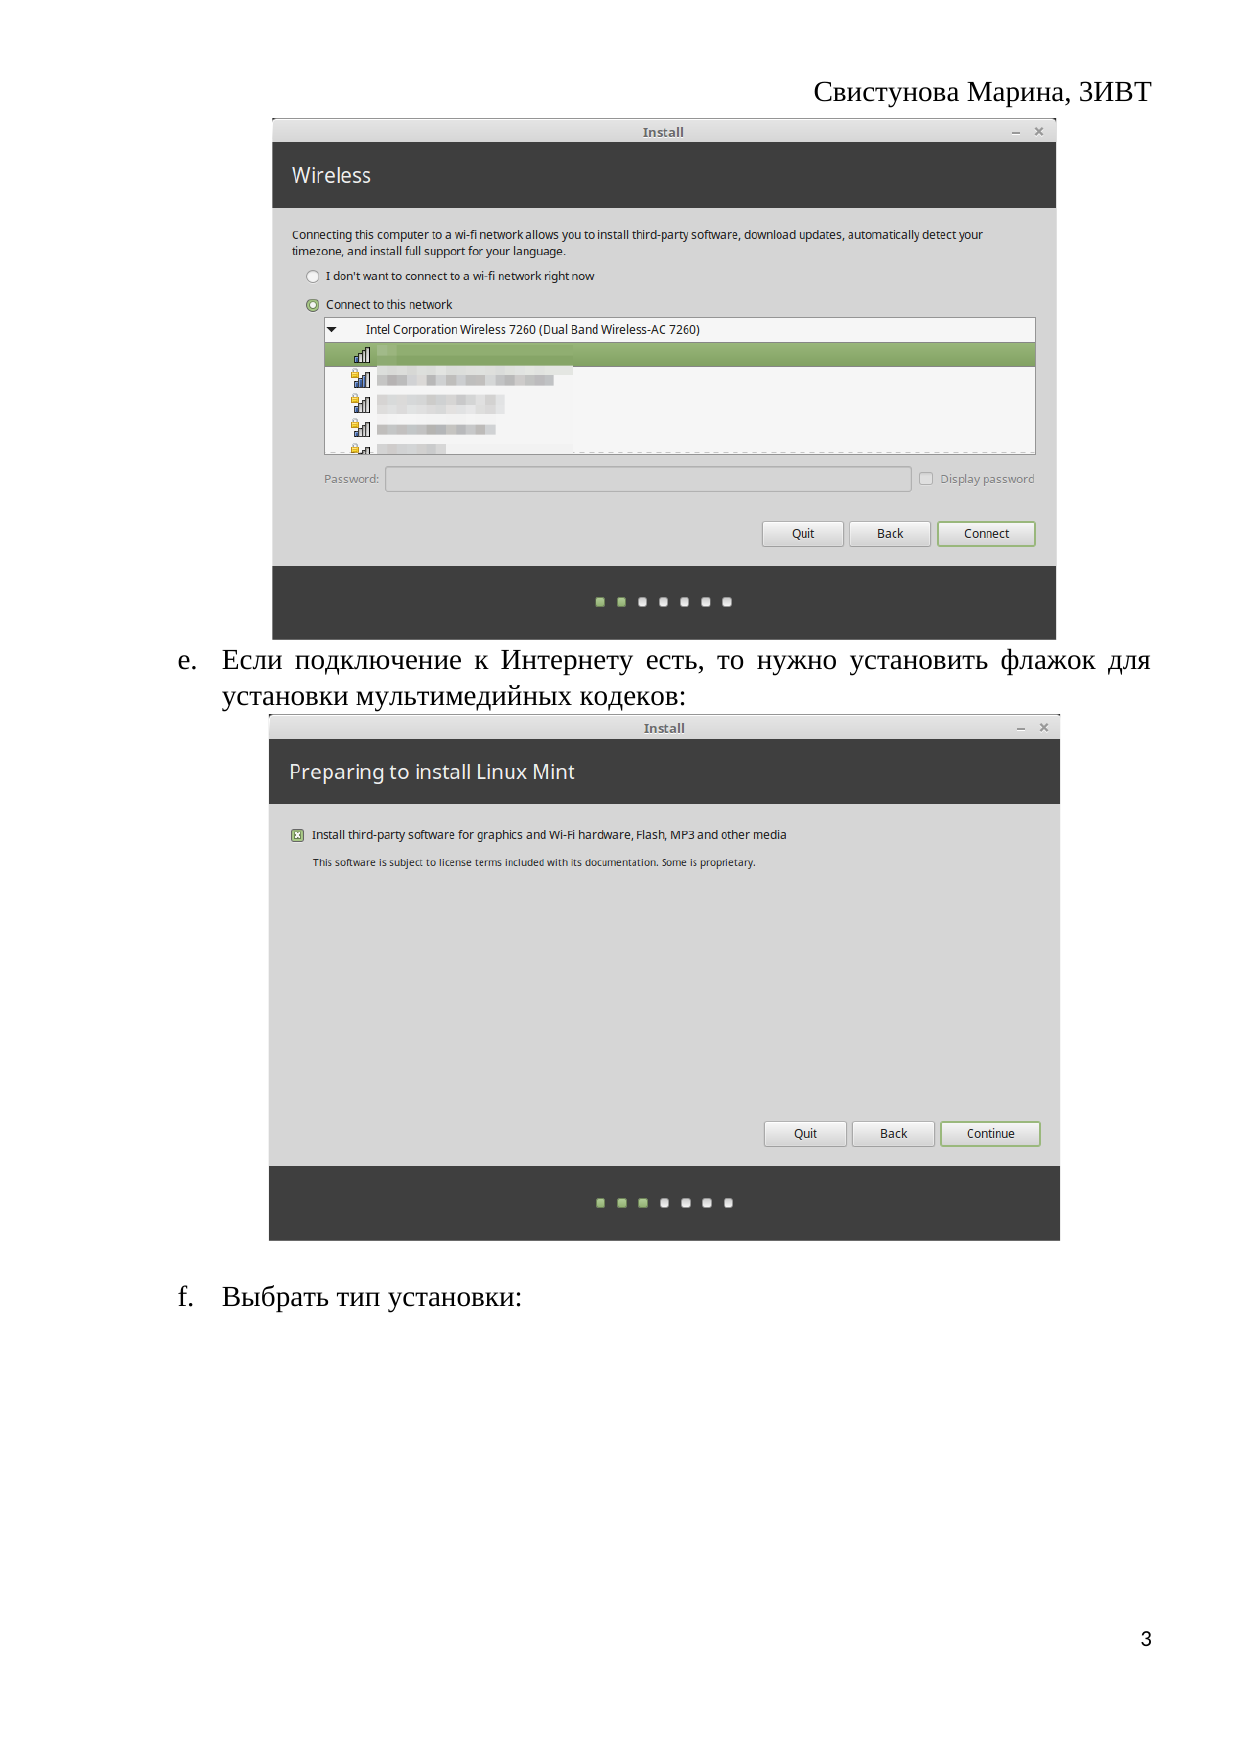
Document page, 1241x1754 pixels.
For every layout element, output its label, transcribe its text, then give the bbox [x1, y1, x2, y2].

list Выбрать тип установки: [177, 1279, 1152, 1313]
picture [268, 714, 1060, 1241]
picture [272, 118, 1057, 640]
list Если подключение к Интернету есть, то нужно установить флажок для установки мультимедийных кодеков: [177, 642, 1152, 712]
